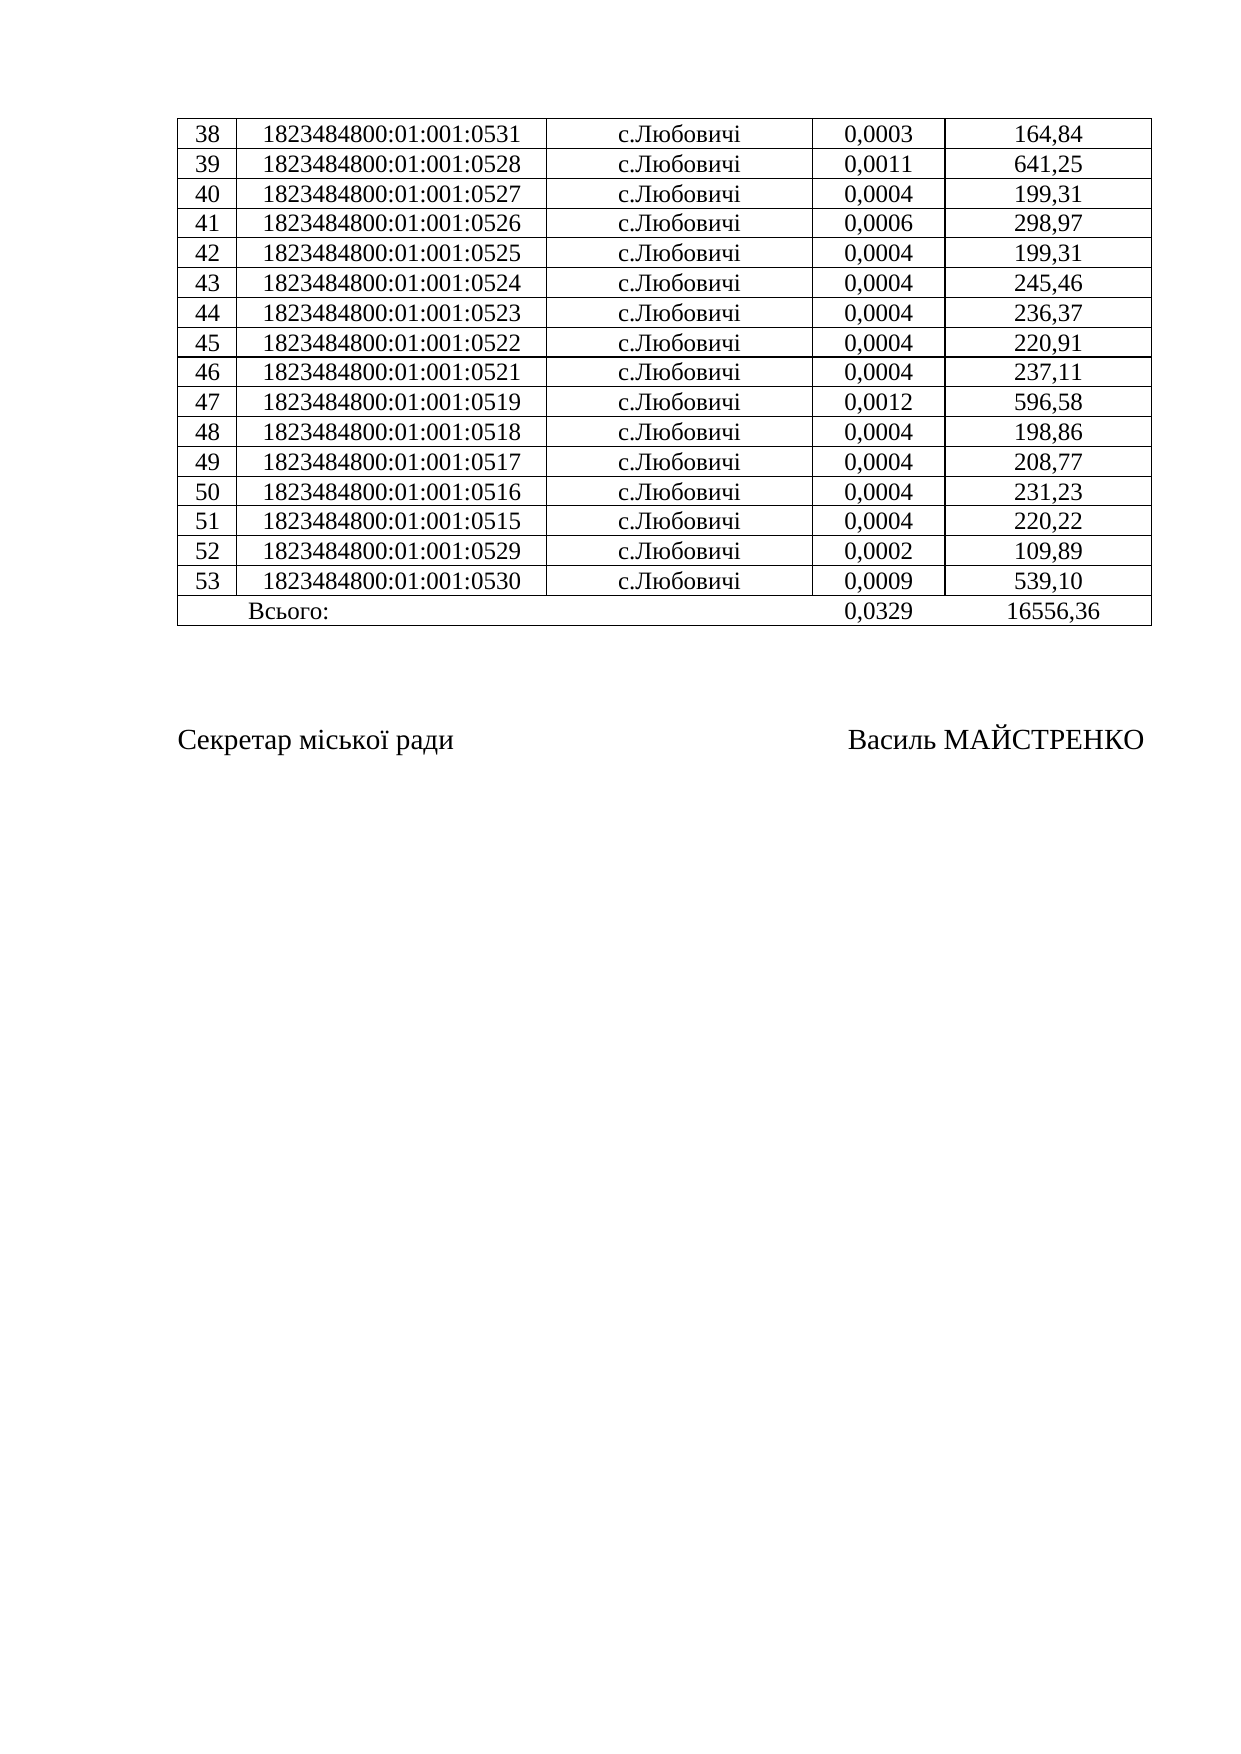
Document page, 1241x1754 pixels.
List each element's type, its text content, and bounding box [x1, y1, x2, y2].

table_cell 1823484800:01:001:0516 [237, 477, 546, 505]
table_cell 0,0004 [813, 447, 944, 476]
table_cell с.Любовичі [547, 179, 812, 207]
table_cell 38 [178, 119, 236, 148]
table_cell 44 [178, 298, 236, 327]
table_cell с.Любовичі [547, 536, 812, 565]
table_cell 0,0004 [813, 328, 944, 356]
table_cell 198,86 [946, 417, 1151, 446]
table_cell с.Любовичі [547, 417, 812, 446]
table_cell 1823484800:01:001:0519 [237, 387, 546, 416]
table_cell 1823484800:01:001:0518 [237, 417, 546, 446]
table_cell с.Любовичі [547, 238, 812, 267]
table_cell 236,37 [946, 298, 1151, 327]
table_cell с.Любовичі [547, 209, 812, 237]
table_cell 596,58 [946, 387, 1151, 416]
table_cell 47 [178, 387, 236, 416]
table_cell 1823484800:01:001:0523 [237, 298, 546, 327]
table_cell 0,0006 [813, 209, 944, 237]
table_cell 1823484800:01:001:0515 [237, 506, 546, 535]
table_cell 50 [178, 477, 236, 505]
table_cell с.Любовичі [547, 506, 812, 535]
table_cell 1823484800:01:001:0521 [237, 358, 546, 386]
table_cell 43 [178, 268, 236, 297]
table_cell с.Любовичі [547, 477, 812, 505]
table_cell 0,0002 [813, 536, 944, 565]
table_cell [178, 596, 237, 624]
table_cell 0,0011 [813, 149, 944, 178]
table_cell 237,11 [946, 358, 1151, 386]
table_cell 42 [178, 238, 236, 267]
table_cell 0,0004 [813, 238, 944, 267]
table_cell 1823484800:01:001:0524 [237, 268, 546, 297]
table_cell 39 [178, 149, 236, 178]
table_cell 641,25 [946, 149, 1151, 178]
table_cell 199,31 [946, 179, 1151, 207]
table_cell с.Любовичі [547, 358, 812, 386]
table_cell 220,22 [946, 506, 1151, 535]
table_cell 298,97 [946, 209, 1151, 237]
table_cell 46 [178, 358, 236, 386]
table_cell 0,0003 [813, 119, 944, 148]
table_cell 0,0012 [813, 387, 944, 416]
table_cell 51 [178, 506, 236, 535]
table_cell 164,84 [946, 119, 1151, 148]
table_cell 0,0004 [813, 506, 944, 535]
table_cell 220,91 [946, 328, 1151, 356]
table_cell 0,0004 [813, 477, 944, 505]
table_cell 49 [178, 447, 236, 476]
table_cell 1823484800:01:001:0531 [237, 119, 546, 148]
table_cell 48 [178, 417, 236, 446]
table_cell [546, 596, 812, 624]
table_cell 1823484800:01:001:0528 [237, 149, 546, 178]
table_cell 53 [178, 566, 236, 595]
table_cell 245,46 [946, 268, 1151, 297]
table_cell 1823484800:01:001:0529 [237, 536, 546, 565]
table_cell с.Любовичі [547, 298, 812, 327]
table_cell с.Любовичі [547, 268, 812, 297]
table_cell 52 [178, 536, 236, 565]
table_cell с.Любовичі [547, 149, 812, 178]
table_cell с.Любовичі [547, 119, 812, 148]
table_cell 199,31 [946, 238, 1151, 267]
table_cell 1823484800:01:001:0527 [237, 179, 546, 207]
table_cell 0,0329 [812, 596, 945, 624]
table_cell 208,77 [946, 447, 1151, 476]
table_cell с.Любовичі [547, 387, 812, 416]
table_cell 40 [178, 179, 236, 207]
table_cell 1823484800:01:001:0525 [237, 238, 546, 267]
table_cell 0,0004 [813, 417, 944, 446]
table_cell с.Любовичі [547, 447, 812, 476]
table_cell Всього: [237, 596, 546, 624]
table_cell 1823484800:01:001:0522 [237, 328, 546, 356]
table_cell 539,10 [946, 566, 1151, 595]
table_cell 45 [178, 328, 236, 356]
table_cell 0,0004 [813, 358, 944, 386]
table_cell с.Любовичі [547, 328, 812, 356]
table_cell 0,0004 [813, 179, 944, 207]
table_cell 109,89 [946, 536, 1151, 565]
table_cell 1823484800:01:001:0526 [237, 209, 546, 237]
table_cell с.Любовичі [547, 566, 812, 595]
text Секретар міської ради Василь МАЙСТРЕНКО [177, 722, 1181, 755]
table_cell 41 [178, 209, 236, 237]
table_cell 0,0004 [813, 298, 944, 327]
table_cell 1823484800:01:001:0530 [237, 566, 546, 595]
table_cell 231,23 [946, 477, 1151, 505]
table_cell 16556,36 [945, 596, 1151, 624]
table_cell 0,0004 [813, 268, 944, 297]
table_cell 0,0009 [813, 566, 944, 595]
table_cell 1823484800:01:001:0517 [237, 447, 546, 476]
